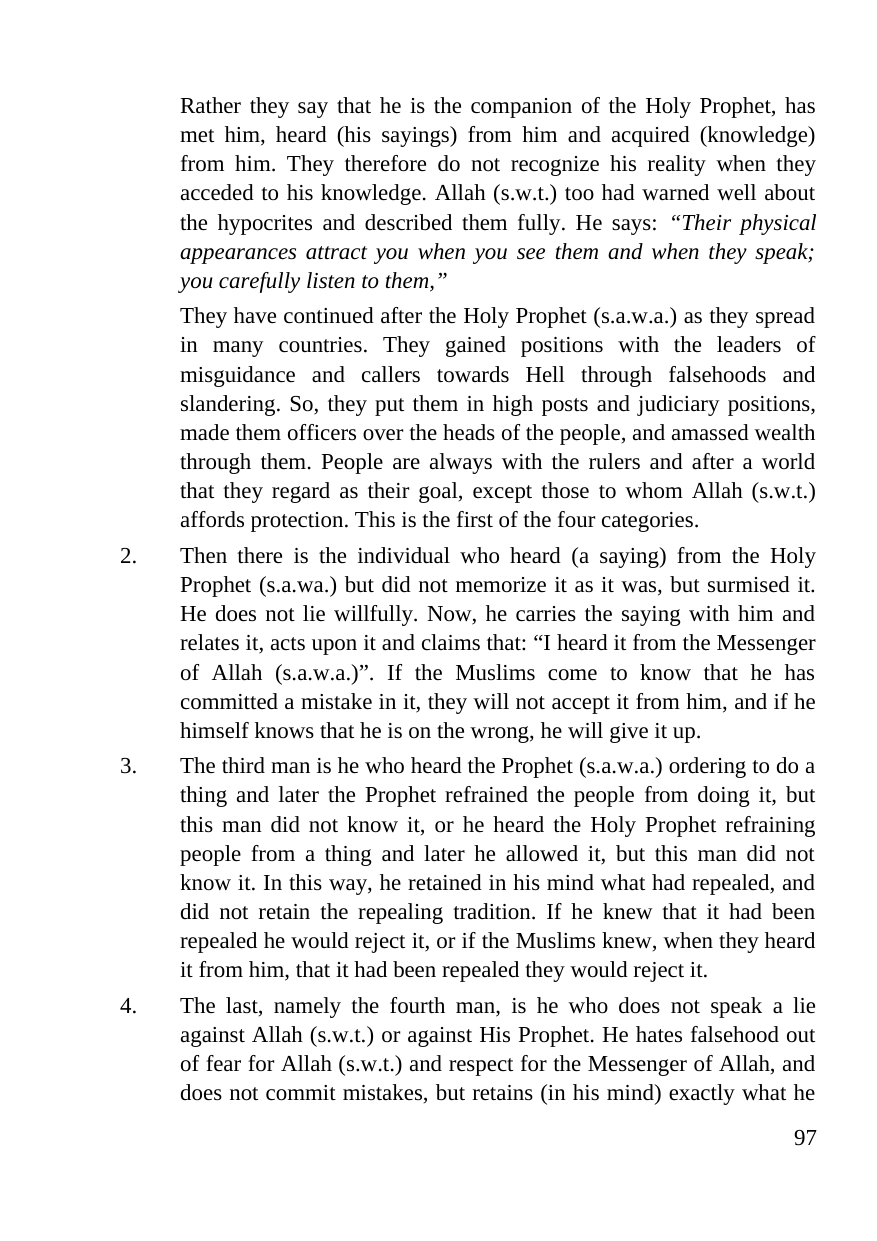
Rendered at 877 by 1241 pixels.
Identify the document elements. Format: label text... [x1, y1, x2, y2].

text 3. The third man is he who heard the Prophet (s.a.w.a.) ordering to do a thing and later the Prophet refrained the people from doing it, but this man did not know it, or he heard the Holy Prophet refraining people from a thing and later he allowed it, but this man did not know it. In this way, he retained in his mind what had repealed, and did not retain the repealing tradition. If he knew that it had been repealed he would reject it, or if the Muslims knew, when they heard it from him, that it had been repealed they would reject it. [120, 750, 817, 984]
text They have continued after the Holy Prophet (s.a.w.a.) as they spread in many countries. They gained positions with the leaders of misguidance and callers towards Hell through falsehoods and slandering. So, they put them in high posts and judiciary positions, made them officers over the heads of the people, and amassed wealth through them. People are always with the rulers and after a world that they regard as their goal, except those to whom Allah (s.w.t.) affords protection. This is the first of the four categories. [180, 300, 817, 534]
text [120, 990, 817, 1107]
text 2. Then there is the individual who heard (a saying) from the Holy Prophet (s.a.wa.) but did not memorize it as it was, but surmised it. He does not lie willfully. Now, he carries the saying with him and relates it, acts upon it and claims that: “I heard it from the Messenger of Allah (s.a.w.a.)”. If the Muslims come to know that he has committed a mistake in it, they will not accept it from him, and if he himself knows that he is on the wrong, he will give it up. [120, 540, 817, 744]
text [120, 90, 817, 294]
